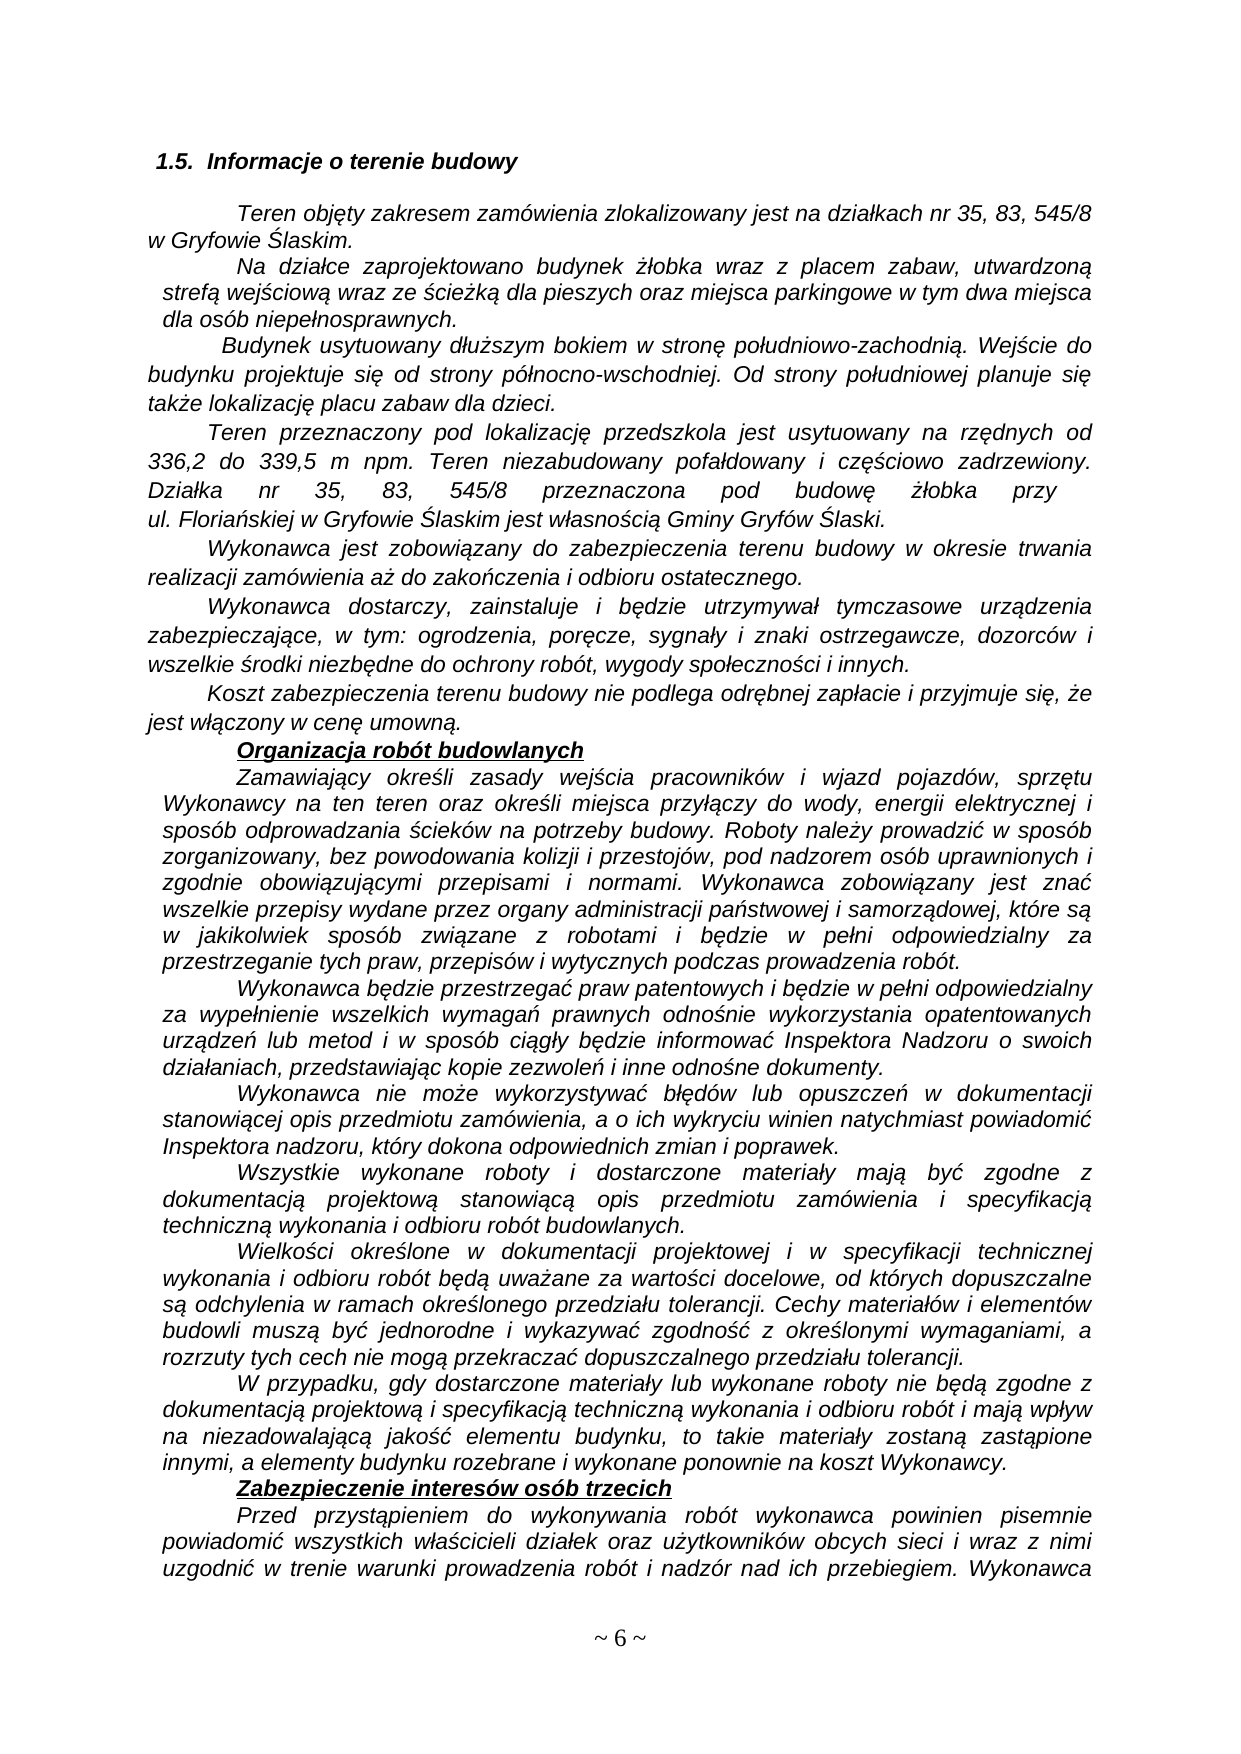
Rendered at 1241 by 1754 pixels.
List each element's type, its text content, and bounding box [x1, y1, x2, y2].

text Wykonawca będzie przestrzegać praw patentowych i będzie w pełni odpowiedzialny za wypełnienie wszelkich wymagań prawnych odnośnie wykorzystania opatentowanych urządzeń lub metod i w sposób ciągły będzie informować Inspektora Nadzoru o swoich działaniach, przedstawiając kopie zezwoleń i inne odnośne dokumenty. [162, 975, 1093, 1080]
text Zabezpieczenie interesów osób trzecich [162, 1475, 1093, 1502]
text Budynek usytuowany dłuższym bokiem w stronę południowo-zachodnią. Wejście do budynku projektuje się od strony północno-wschodniej. Od strony południowej planuje się także lokalizację placu zabaw dla dzieci. [148, 332, 1093, 416]
text Koszt zabezpieczenia terenu budowy nie podlega odrębnej zapłacie i przyjmuje się, że jest włączony w cenę umowną. [148, 679, 1093, 735]
text Wykonawca dostarczy, zainstaluje i będzie utrzymywał tymczasowe urządzenia zabezpieczające, w tym: ogrodzenia, poręcze, sygnały i znaki ostrzegawcze, dozorców i wszelkie środki niezbędne do ochrony robót, wygody społeczności i innych. [148, 593, 1093, 677]
text Zamawiający określi zasady wejścia pracowników i wjazd pojazdów, sprzętu Wykonawcy na ten teren oraz określi miejsca przyłączy do wody, energii elektrycznej i sposób odprowadzania ścieków na potrzeby budowy. Roboty należy prowadzić w sposób zorganizowany, bez powodowania kolizji i przestojów, pod nadzorem osób uprawnionych i zgodnie obowiązującymi przepisami i normami. Wykonawca zobowiązany jest znać wszelkie przepisy wydane przez organy administracji państwowej i samorządowej, które są w jakikolwiek sposób związane z robotami i będzie w pełni odpowiedzialny za przestrzeganie tych praw, przepisów i wytycznych podczas prowadzenia robót. [162, 764, 1093, 975]
text Wielkości określone w dokumentacji projektowej i w specyfikacji technicznej wykonania i odbioru robót będą uważane za wartości docelowe, od których dopuszczalne są odchylenia w ramach określonego przedziału tolerancji. Cechy materiałów i elementów budowli muszą być jednorodne i wykazywać zgodność z określonymi wymaganiami, a rozrzuty tych cech nie mogą przekraczać dopuszczalnego przedziału tolerancji. [162, 1238, 1093, 1370]
text W przypadku, gdy dostarczone materiały lub wykonane roboty nie będą zgodne z dokumentacją projektową i specyfikacją techniczną wykonania i odbioru robót i mają wpływ na niezadowalającą jakość elementu budynku, to takie materiały zostaną zastąpione innymi, a elementy budynku rozebrane i wykonane ponownie na koszt Wykonawcy. [162, 1370, 1093, 1475]
text Teren objęty zakresem zamówienia zlokalizowany jest na działkach nr 35, 83, 545/8 w Gryfowie Ślaskim. [148, 200, 1093, 253]
text Organizacja robót budowlanych [162, 737, 1093, 764]
text Wszystkie wykonane roboty i dostarczone materiały mają być zgodne z dokumentacją projektową stanowiącą opis przedmiotu zamówienia i specyfikacją techniczną wykonania i odbioru robót budowlanych. [162, 1159, 1093, 1238]
text Wykonawca nie może wykorzystywać błędów lub opuszczeń w dokumentacji stanowiącej opis przedmiotu zamówienia, a o ich wykryciu winien natychmiast powiadomić Inspektora nadzoru, który dokona odpowiednich zmian i poprawek. [162, 1080, 1093, 1159]
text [162, 1502, 1093, 1581]
list Informacje o terenie budowy [156, 148, 1093, 174]
text Teren przeznaczony pod lokalizację przedszkola jest usytuowany na rzędnych od 336,2 do 339,5 m npm. Teren niezabudowany pofałdowany i częściowo zadrzewiony. Działka nr 35, 83, 545/8 przeznaczona pod budowę żłobka przy ul. Floriańskiej w Gryfowie Ślaskim jest własnością Gminy Gryfów Ślaski. [148, 419, 1093, 532]
text Na działce zaprojektowano budynek żłobka wraz z placem zabaw, utwardzoną strefą wejściową wraz ze ścieżką dla pieszych oraz miejsca parkingowe w tym dwa miejsca dla osób niepełnosprawnych. [162, 253, 1093, 332]
text Wykonawca jest zobowiązany do zabezpieczenia terenu budowy w okresie trwania realizacji zamówienia aż do zakończenia i odbioru ostatecznego. [148, 535, 1093, 590]
